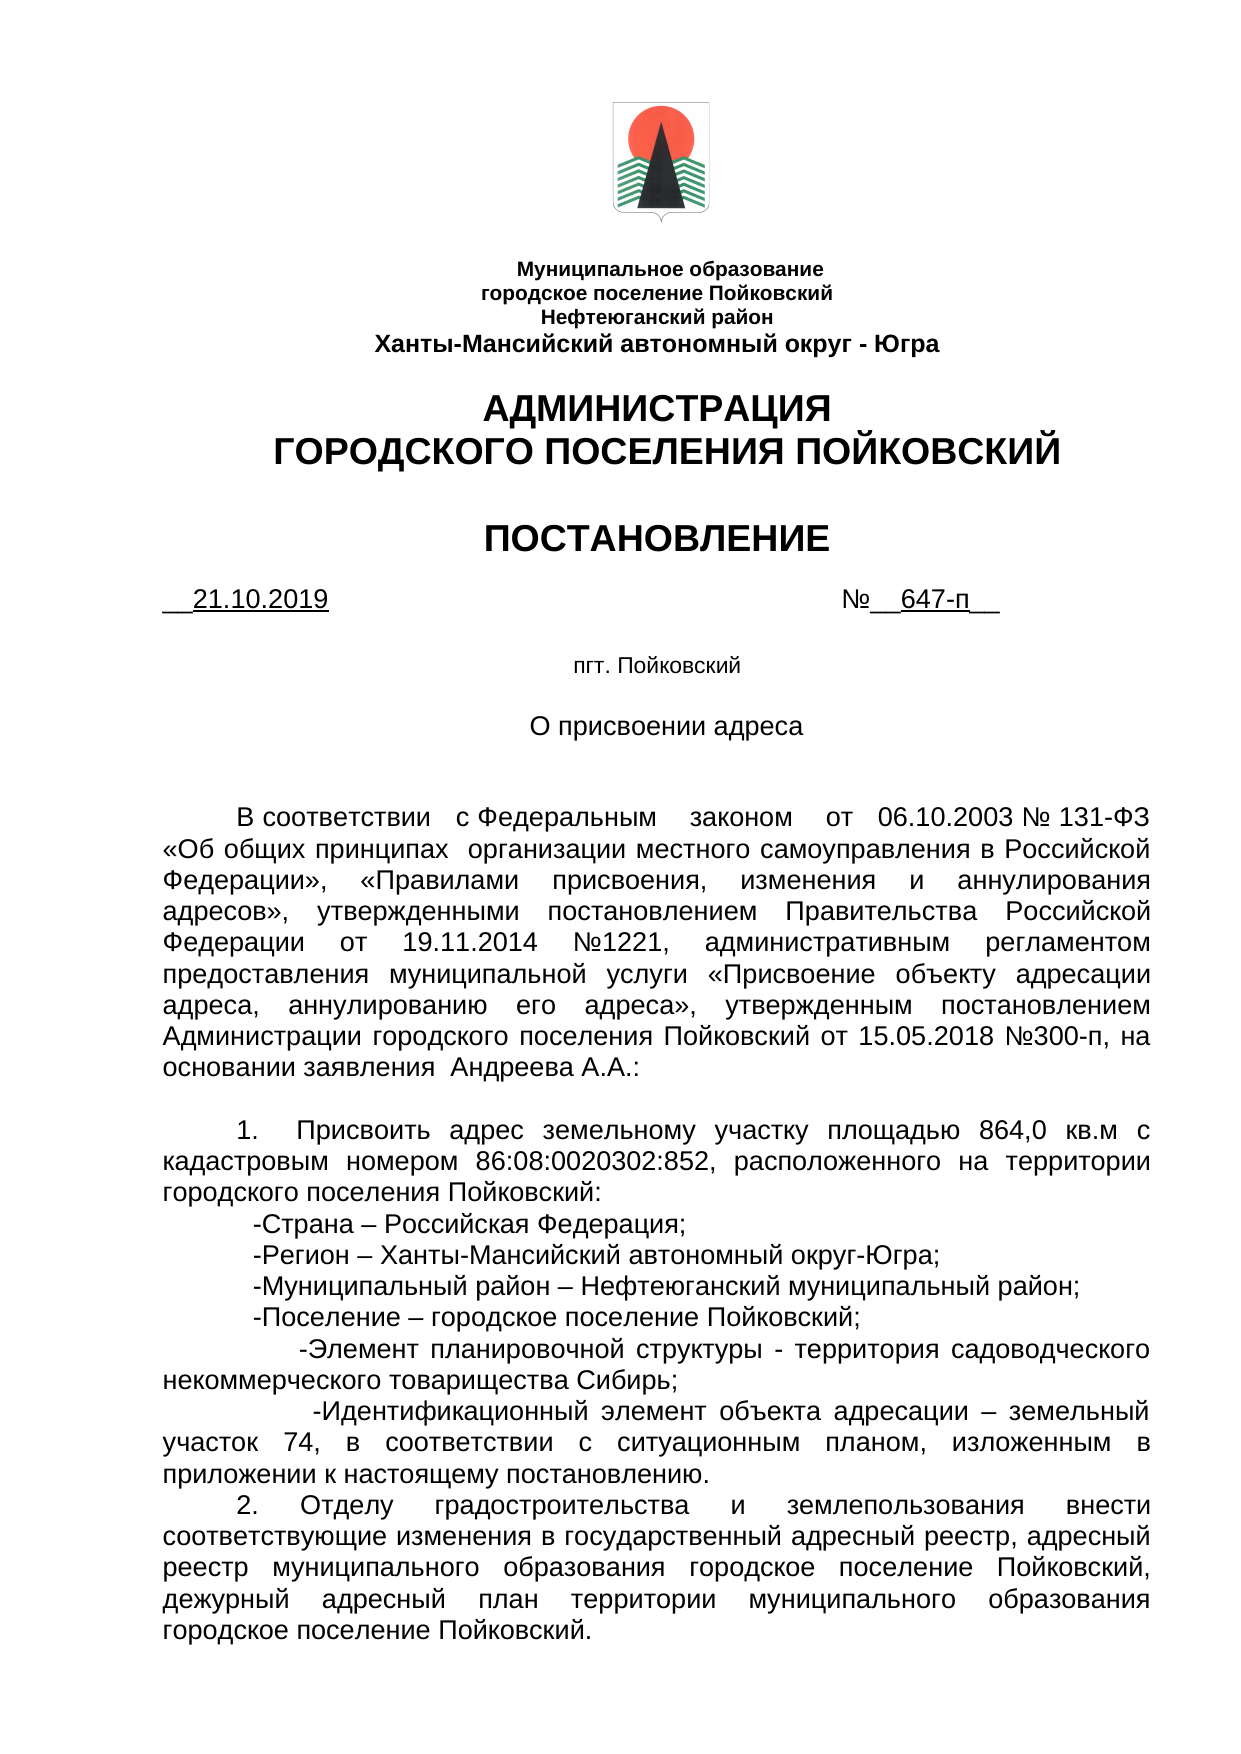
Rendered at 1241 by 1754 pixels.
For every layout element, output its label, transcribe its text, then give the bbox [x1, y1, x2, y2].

text -Поселение – городское поселение Пойковский; [162, 1301, 1152, 1333]
text Муниципальное образование [162, 257, 1152, 281]
text -Элемент планировочной структуры - территория садоводческого некоммерческого товарищества Сибирь; [162, 1333, 1152, 1395]
text -Страна – Российская Федерация; [162, 1208, 1152, 1239]
text Ханты-Мансийский автономный округ - Югра [162, 329, 1152, 358]
text __21.10.2019 №__647-п__ [162, 583, 1152, 614]
text 2. Отделу градостроительства и землепользования внести соответствующие изменения в государственный адресный реестр, адресный реестр муниципального образования городское поселение Пойковский, дежурный адресный план территории муниципального образования городское поселение Пойковский. [162, 1489, 1152, 1645]
text городское поселение Пойковский [162, 281, 1152, 305]
text ГОРОДСКОГО ПОСЕЛЕНИЯ ПОЙКОВСКИЙ [162, 429, 1152, 473]
text О присвоении адреса [162, 710, 1152, 741]
text Нефтеюганский район [162, 305, 1152, 329]
text В соответствии с Федеральным законом от 06.10.2003 № 131-ФЗ «Об общих принципах организации местного самоуправления в Российской Федерации», «Правилами присвоения, изменения и аннулирования адресов», утвержденными постановлением Правительства Российской Федерации от 19.11.2014 №1221, административным регламентом предоставления муниципальной услуги «Присвоение объекту адресации адреса, аннулированию его адреса», утвержденным постановлением Администрации городского поселения Пойковский от 15.05.2018 №300-п, на основании заявления Андреева А.А.: [162, 801, 1152, 1083]
text -Регион – Ханты-Мансийский автономный округ-Югра; [162, 1239, 1152, 1270]
text ПОСТАНОВЛЕНИЕ [162, 516, 1152, 559]
text пгт. Пойковский [162, 652, 1152, 679]
text 1. Присвоить адрес земельному участку площадью 864,0 кв.м с кадастровым номером 86:08:0020302:852, расположенного на территории городского поселения Пойковский: [162, 1114, 1152, 1208]
text АДМИНИСТРАЦИЯ [162, 386, 1152, 429]
picture [612, 101, 710, 224]
text -Муниципальный район – Нефтеюганский муниципальный район; [162, 1270, 1152, 1301]
text -Идентификационный элемент объекта адресации – земельный участок 74, в соответствии с ситуационным планом, изложенным в приложении к настоящему постановлению. [162, 1395, 1152, 1489]
